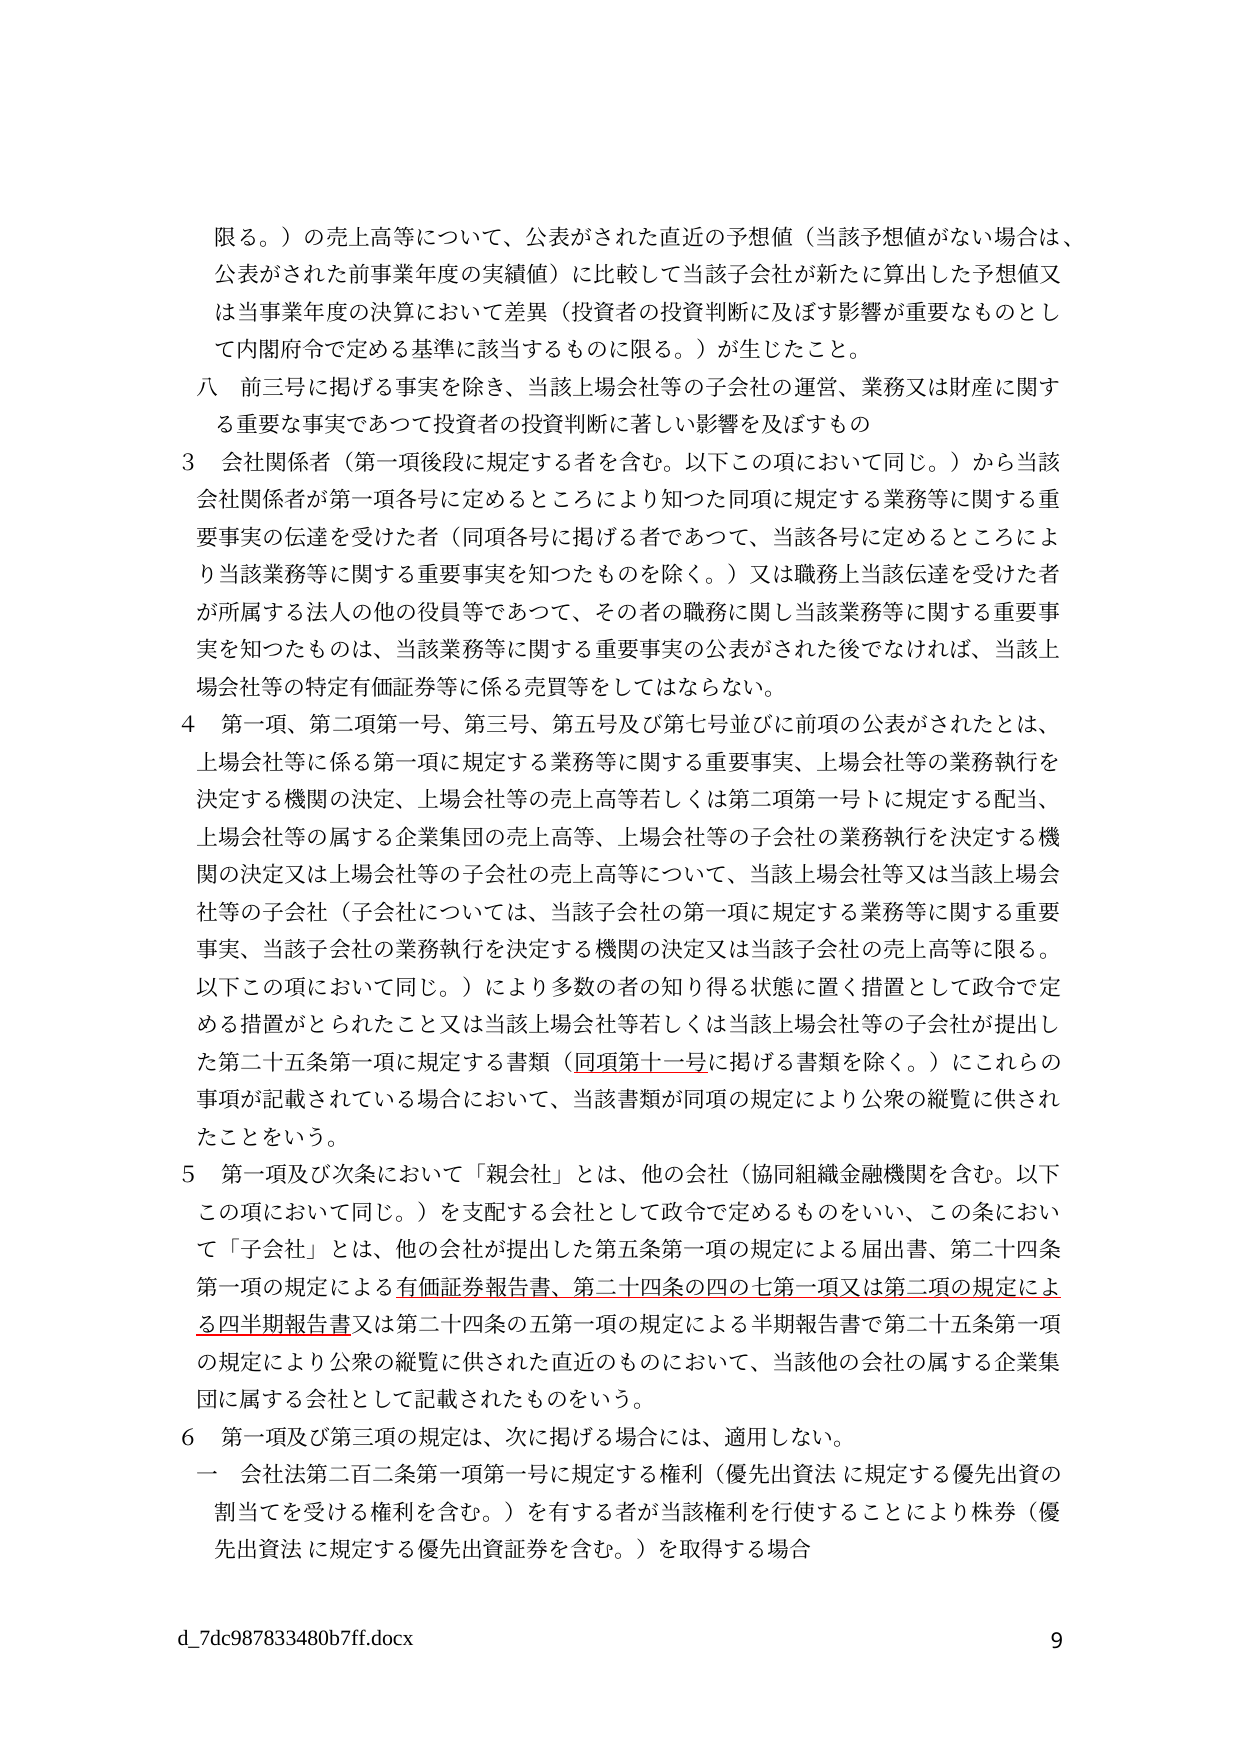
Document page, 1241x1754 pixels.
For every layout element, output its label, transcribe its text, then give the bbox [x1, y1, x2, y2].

text ６ 第一項及び第三項の規定は、次に掲げる場合には、適用しない。 [177, 1417, 1063, 1454]
text ３ 会社関係者（第一項後段に規定する者を含む。以下この項において同じ。）から当該会社関係者が第一項各号に定めるところにより知つた同項に規定する業務等に関する重要事実の伝達を受けた者（同項各号に掲げる者であつて、当該各号に定めるところにより当該業務等に関する重要事実を知つたものを除く。）又は職務上当該伝達を受けた者が所属する法人の他の役員等であつて、その者の職務に関し当該業務等に関する重要事実を知つたものは、当該業務等に関する重要事実の公表がされた後でなければ、当該上場会社等の特定有価証券等に係る売買等をしてはならない。 [177, 442, 1063, 704]
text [196, 217, 1063, 367]
text 一 会社法第二百二条第一項第一号に規定する権利（優先出資法 に規定する優先出資の割当てを受ける権利を含む。）を有する者が当該権利を行使することにより株券（優先出資法 に規定する優先出資証券を含む。）を取得する場合 [196, 1454, 1063, 1567]
text 八 前三号に掲げる事実を除き、当該上場会社等の子会社の運営、業務又は財産に関する重要な事実であつて投資者の投資判断に著しい影響を及ぼすもの [196, 367, 1063, 442]
text ４ 第一項、第二項第一号、第三号、第五号及び第七号並びに前項の公表がされたとは、上場会社等に係る第一項に規定する業務等に関する重要事実、上場会社等の業務執行を決定する機関の決定、上場会社等の売上高等若しくは第二項第一号トに規定する配当、上場会社等の属する企業集団の売上高等、上場会社等の子会社の業務執行を決定する機関の決定又は上場会社等の子会社の売上高等について、当該上場会社等又は当該上場会社等の子会社（子会社については、当該子会社の第一項に規定する業務等に関する重要事実、当該子会社の業務執行を決定する機関の決定又は当該子会社の売上高等に限る。以下この項において同じ。）により多数の者の知り得る状態に置く措置として政令で定める措置がとられたこと又は当該上場会社等若しくは当該上場会社等の子会社が提出した第二十五条第一項に規定する書類（同項第十一号に掲げる書類を除く。）にこれらの事項が記載されている場合において、当該書類が同項の規定により公衆の縦覧に供されたことをいう。 [177, 704, 1063, 1154]
text ５ 第一項及び次条において「親会社」とは、他の会社（協同組織金融機関を含む。以下この項において同じ。）を支配する会社として政令で定めるものをいい、この条において「子会社」とは、他の会社が提出した第五条第一項の規定による届出書、第二十四条第一項の規定による有価証券報告書、第二十四条の四の七第一項又は第二項の規定による四半期報告書又は第二十四条の五第一項の規定による半期報告書で第二十五条第一項の規定により公衆の縦覧に供された直近のものにおいて、当該他の会社の属する企業集団に属する会社として記載されたものをいう。 [177, 1154, 1063, 1417]
